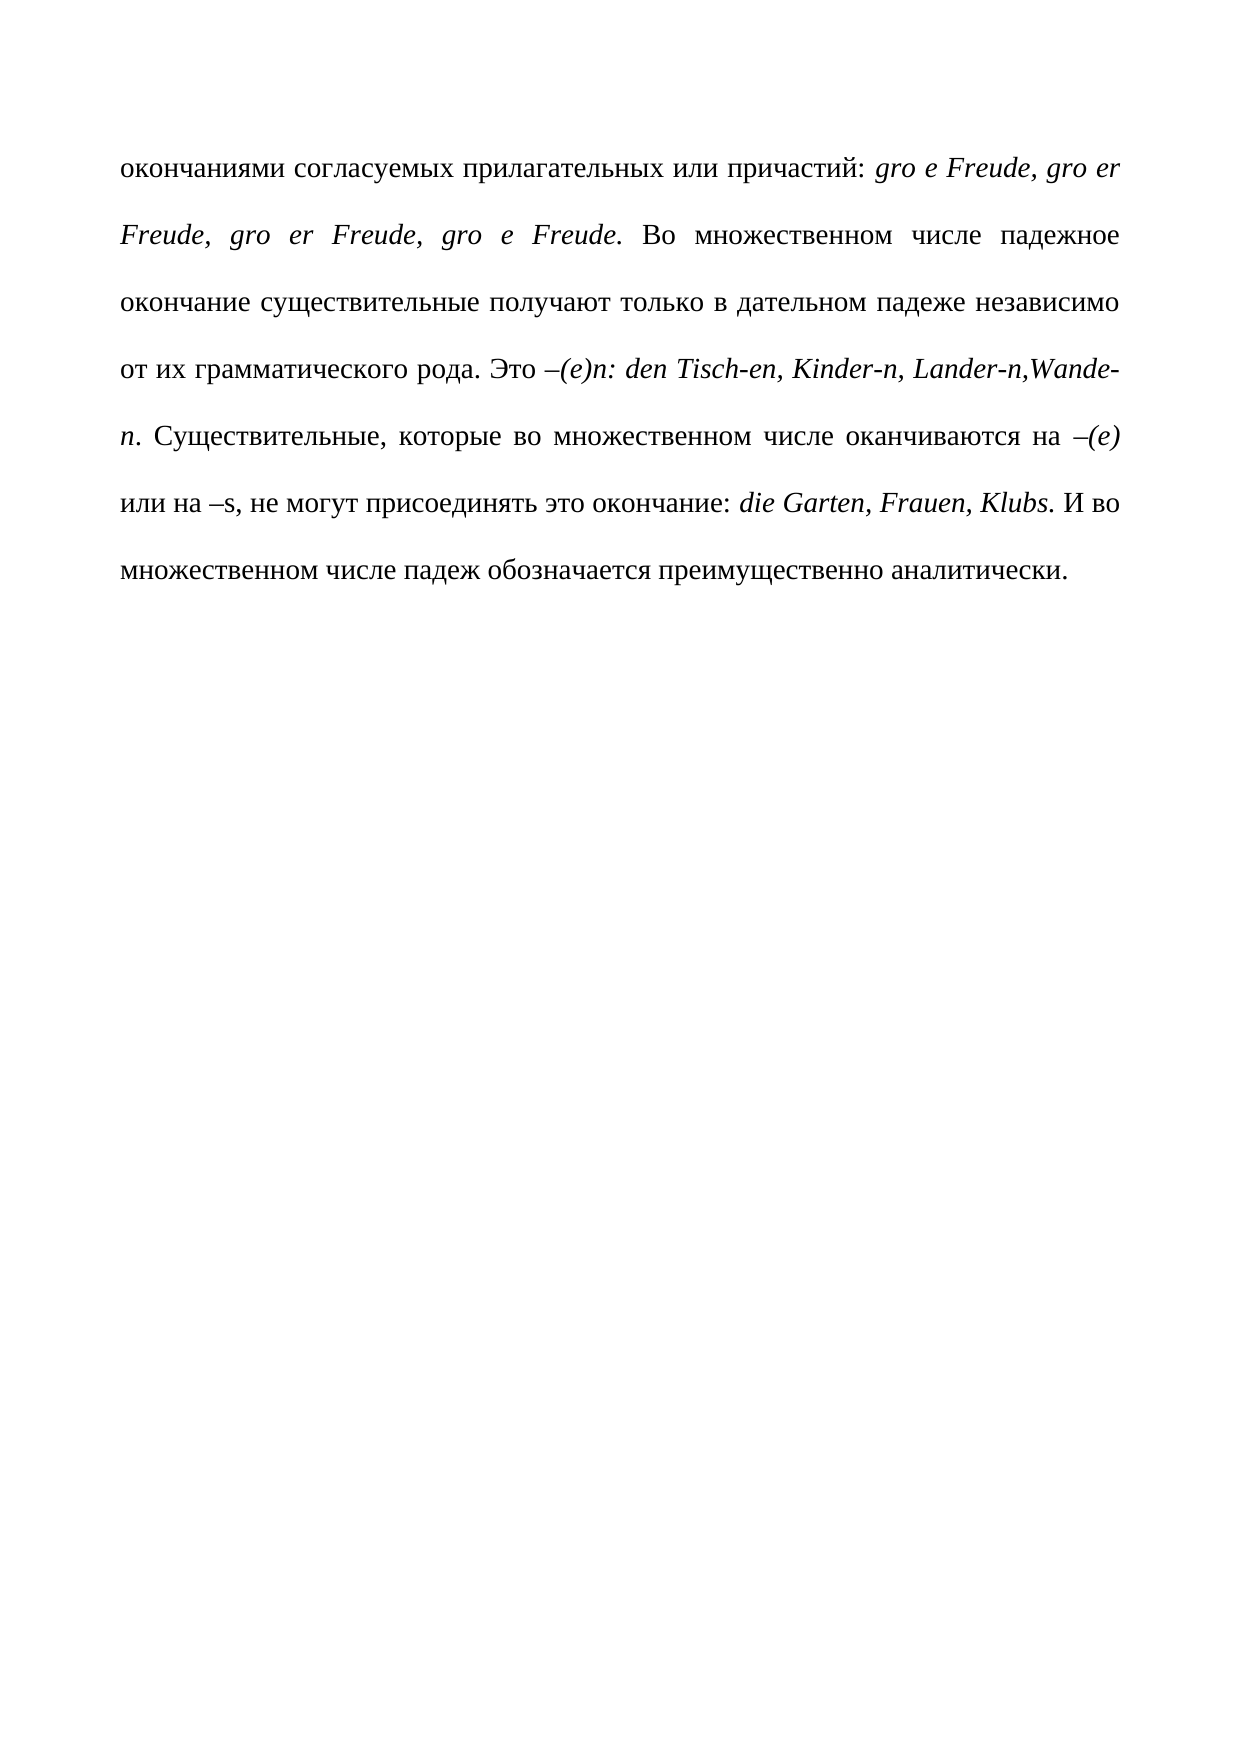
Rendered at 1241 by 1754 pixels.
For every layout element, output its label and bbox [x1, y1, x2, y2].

text [120, 150, 1120, 586]
